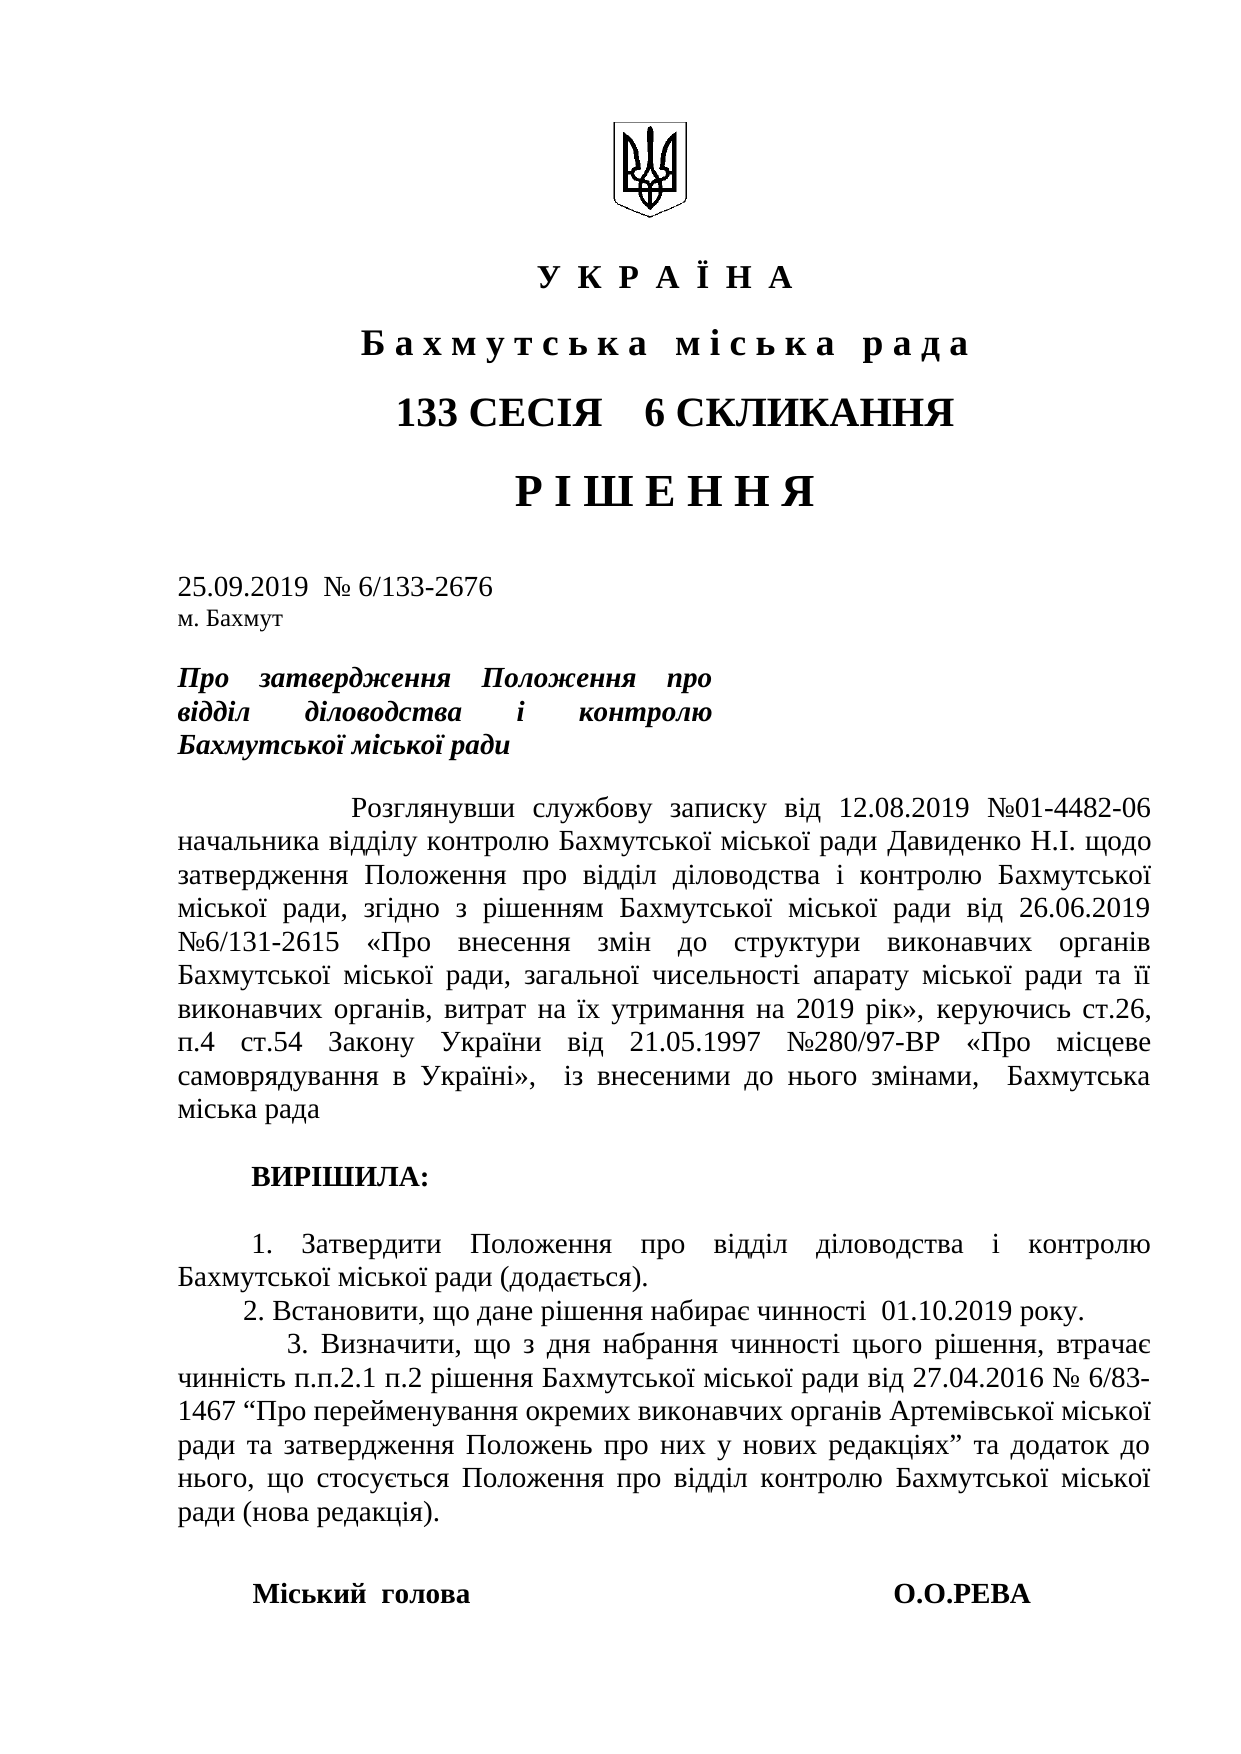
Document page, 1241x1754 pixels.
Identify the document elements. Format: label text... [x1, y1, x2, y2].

text ВИРІШИЛА: [177, 1159, 1152, 1192]
text 133 СЕСІЯ 6 СКЛИКАННЯ [177, 387, 1152, 435]
text 25.09.2019 № 6/133-2676 [177, 569, 1152, 603]
text 3. Визначити, що з дня набрання чинності цього рішення, втрачає чинність п.п.2.1 п.2 рішення Бахмутської міської ради від 27.04.2016 № 6/83-1467 “Про перейменування окремих виконавчих органів Артемівської міської ради та затвердження Положень про них у нових редакціях” та додаток до нього, що стосується Положення про відділ контролю Бахмутської міської ради (нова редакція). [177, 1326, 1152, 1528]
text 2. Встановити, що дане рішення набирає чинності 01.10.2019 року. [177, 1293, 1152, 1326]
subtitle Р І Ш Е Н Н Я [177, 464, 1152, 517]
picture [609, 118, 690, 220]
text Розглянувши службову записку від 12.08.2019 №01-4482-06 начальника відділу контролю Бахмутської міської ради Давиденко Н.І. щодо затвердження Положення про відділ діловодства і контролю Бахмутської міської ради, згідно з рішенням Бахмутської міської ради від 26.06.2019 №6/131-2615 «Про внесення змін до структури виконавчих органів Бахмутської міської ради, загальної чисельності апарату міської ради та її виконавчих органів, витрат на їх утримання на 2019 рік», керуючись ст.26, п.4 ст.54 Закону України від 21.05.1997 №280/97-ВР «Про місцеве самоврядування в Україні», із внесеними до нього змінами, Бахмутська міська рада [177, 790, 1152, 1125]
text 1. Затвердити Положення про відділ діловодства і контролю Бахмутської міської ради (додається). [177, 1226, 1152, 1293]
text м. Бахмут [177, 603, 1152, 632]
table_header Про затвердження Положення про відділ діловодства і контролю Бахмутської міської ради [166, 660, 724, 761]
subtitle Б а х м у т с ь к а м і с ь к а р а д а [177, 320, 1152, 363]
subtitle Міський голова О.О.РЕВА [251, 1576, 1152, 1609]
subtitle У К Р А Ї Н А [177, 258, 1152, 296]
